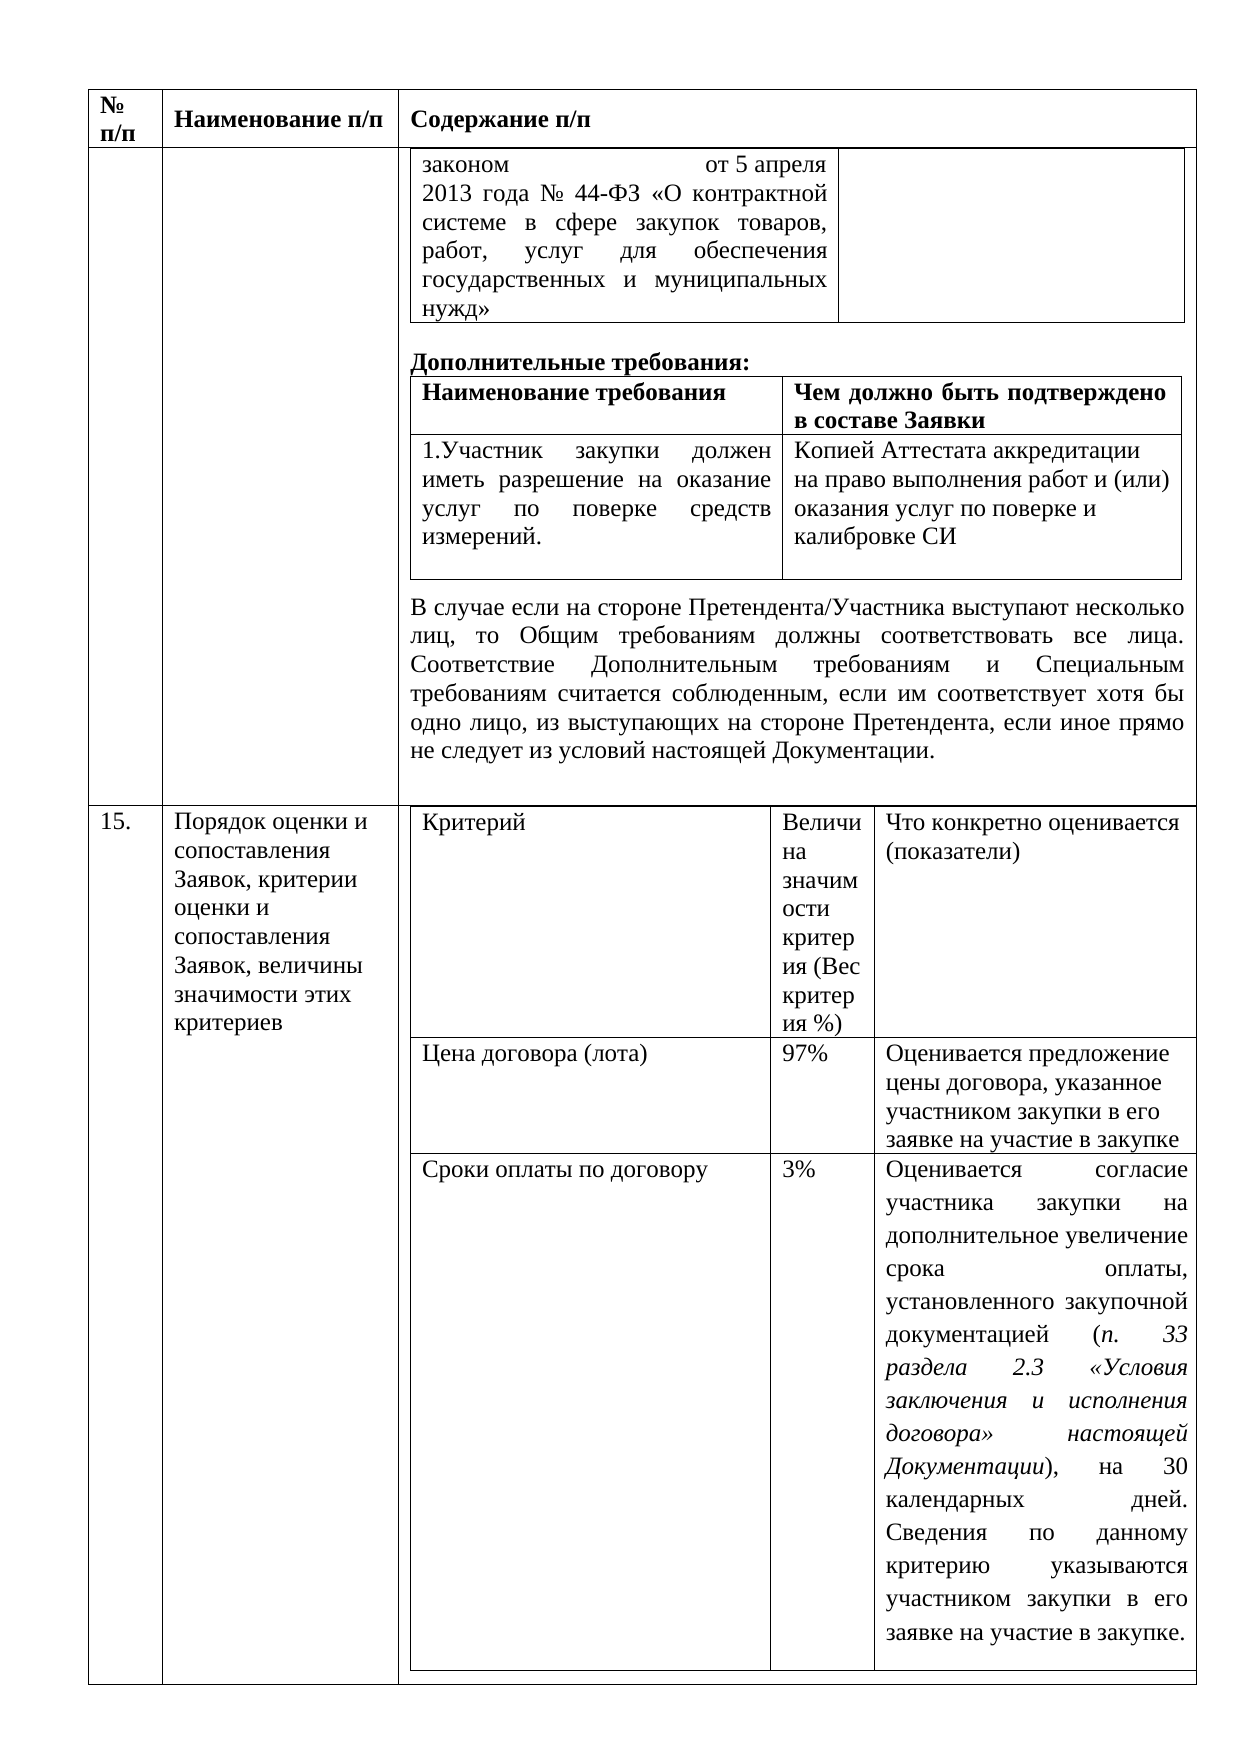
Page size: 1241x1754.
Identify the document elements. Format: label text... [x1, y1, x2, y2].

table_header № п/п [89, 90, 162, 147]
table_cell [163, 806, 398, 1683]
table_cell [399, 806, 1196, 1683]
table_cell [89, 806, 162, 1683]
table_cell [89, 148, 162, 805]
table_header Наименование п/п [163, 90, 398, 147]
table_header Содержание п/п [399, 90, 1196, 147]
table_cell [163, 148, 398, 805]
